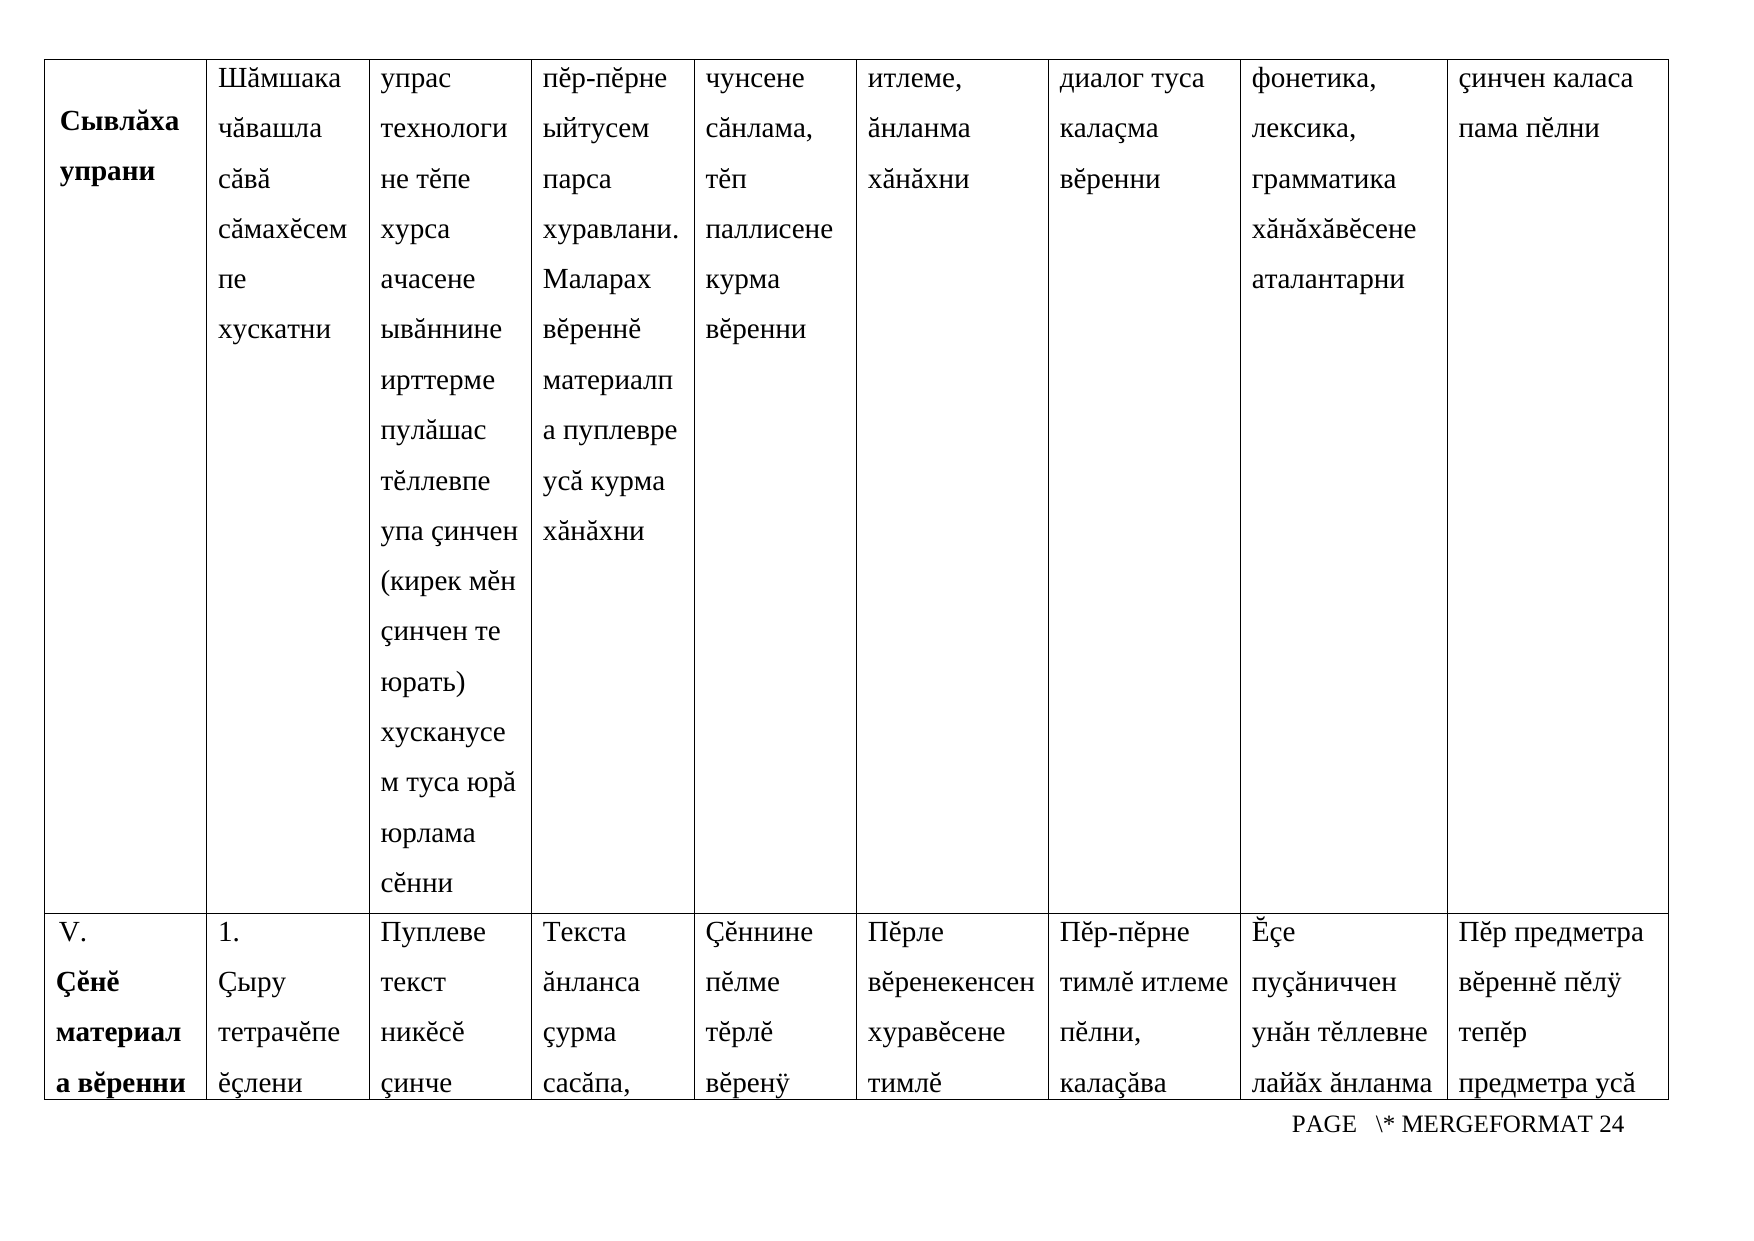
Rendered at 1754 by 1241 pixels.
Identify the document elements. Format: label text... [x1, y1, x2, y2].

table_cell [695, 914, 856, 1098]
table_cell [857, 60, 1048, 913]
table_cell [370, 914, 531, 1098]
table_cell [1049, 914, 1240, 1098]
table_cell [45, 914, 206, 1098]
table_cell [1448, 60, 1668, 913]
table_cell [370, 60, 531, 913]
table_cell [857, 914, 1048, 1098]
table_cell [207, 914, 369, 1098]
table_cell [207, 60, 369, 913]
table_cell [1241, 60, 1447, 913]
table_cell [1049, 60, 1240, 913]
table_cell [532, 60, 694, 913]
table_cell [695, 60, 856, 913]
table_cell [532, 914, 694, 1098]
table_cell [1241, 914, 1447, 1098]
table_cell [1448, 914, 1668, 1098]
table_cell 1У. Сывлăха упрани [45, 60, 206, 913]
